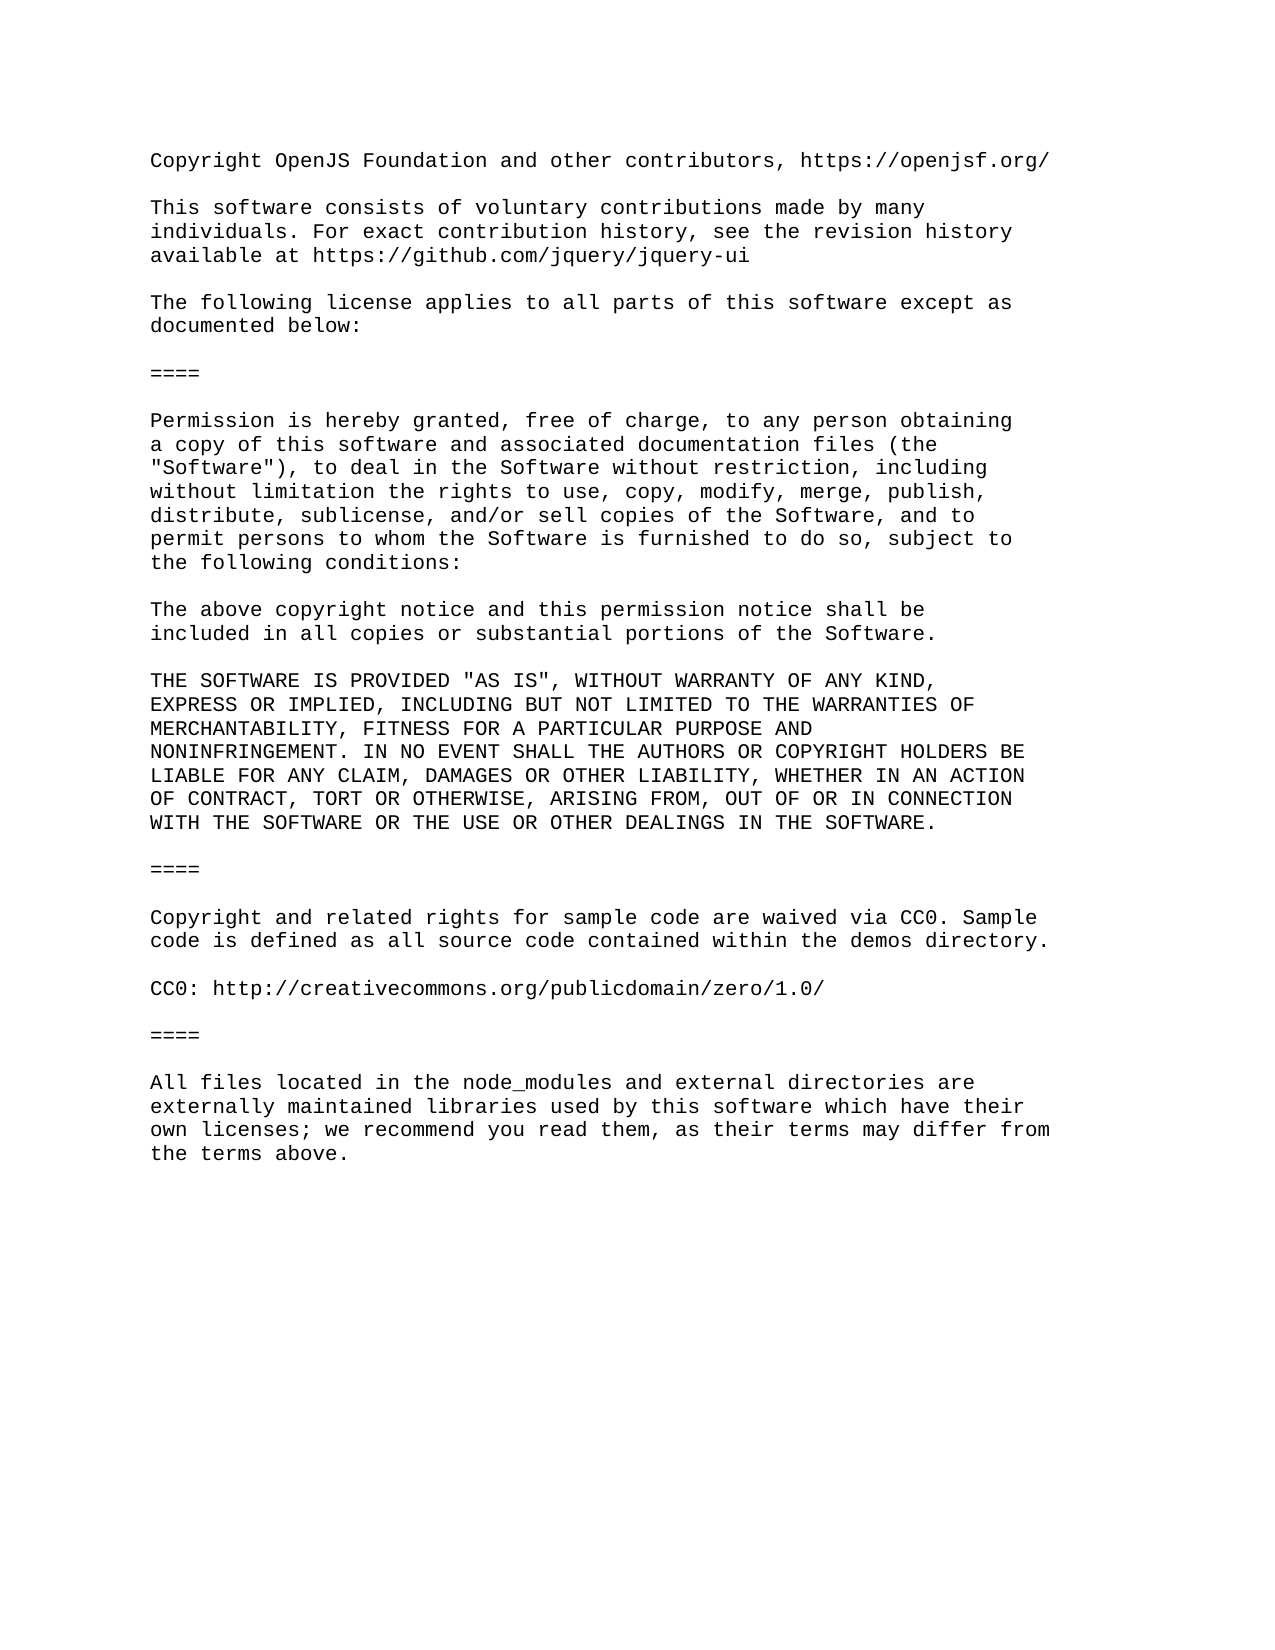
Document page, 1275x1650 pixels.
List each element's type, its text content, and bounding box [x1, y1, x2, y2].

text the following conditions: [150, 552, 1125, 576]
text All files located in the node_modules and external directories are [150, 1072, 1125, 1096]
text distribute, sublicense, and/or sell copies of the Software, and to [150, 505, 1125, 528]
text code is defined as all source code contained within the demos directory. [150, 930, 1125, 954]
text individuals. For exact contribution history, see the revision history [150, 221, 1125, 244]
text included in all copies or substantial portions of the Software. [150, 623, 1125, 647]
text "Software"), to deal in the Software without restriction, including [150, 457, 1125, 481]
text own licenses; we recommend you read them, as their terms may differ from [150, 1119, 1125, 1143]
text documented below: [150, 316, 1125, 339]
text ==== [150, 363, 1125, 386]
text Permission is hereby granted, free of charge, to any person obtaining [150, 410, 1125, 434]
text a copy of this software and associated documentation files (the [150, 434, 1125, 457]
text The following license applies to all parts of this software except as [150, 292, 1125, 316]
text ==== [150, 1025, 1125, 1048]
text This software consists of voluntary contributions made by many [150, 197, 1125, 221]
text The above copyright notice and this permission notice shall be [150, 599, 1125, 623]
text MERCHANTABILITY, FITNESS FOR A PARTICULAR PURPOSE AND [150, 717, 1125, 741]
text OF CONTRACT, TORT OR OTHERWISE, ARISING FROM, OUT OF OR IN CONNECTION [150, 788, 1125, 812]
text WITH THE SOFTWARE OR THE USE OR OTHER DEALINGS IN THE SOFTWARE. [150, 812, 1125, 836]
text Copyright and related rights for sample code are waived via CC0. Sample [150, 907, 1125, 930]
text without limitation the rights to use, copy, modify, merge, publish, [150, 481, 1125, 505]
text THE SOFTWARE IS PROVIDED "AS IS", WITHOUT WARRANTY OF ANY KIND, [150, 670, 1125, 694]
text LIABLE FOR ANY CLAIM, DAMAGES OR OTHER LIABILITY, WHETHER IN AN ACTION [150, 765, 1125, 788]
text CC0: http://creativecommons.org/publicdomain/zero/1.0/ [150, 978, 1125, 1001]
text EXPRESS OR IMPLIED, INCLUDING BUT NOT LIMITED TO THE WARRANTIES OF [150, 694, 1125, 717]
text available at https://github.com/jquery/jquery-ui [150, 244, 1125, 268]
text the terms above. [150, 1143, 1125, 1167]
text ==== [150, 859, 1125, 883]
text Copyright OpenJS Foundation and other contributors, https://openjsf.org/ [150, 150, 1125, 174]
text permit persons to whom the Software is furnished to do so, subject to [150, 528, 1125, 552]
text NONINFRINGEMENT. IN NO EVENT SHALL THE AUTHORS OR COPYRIGHT HOLDERS BE [150, 741, 1125, 765]
text externally maintained libraries used by this software which have their [150, 1096, 1125, 1119]
